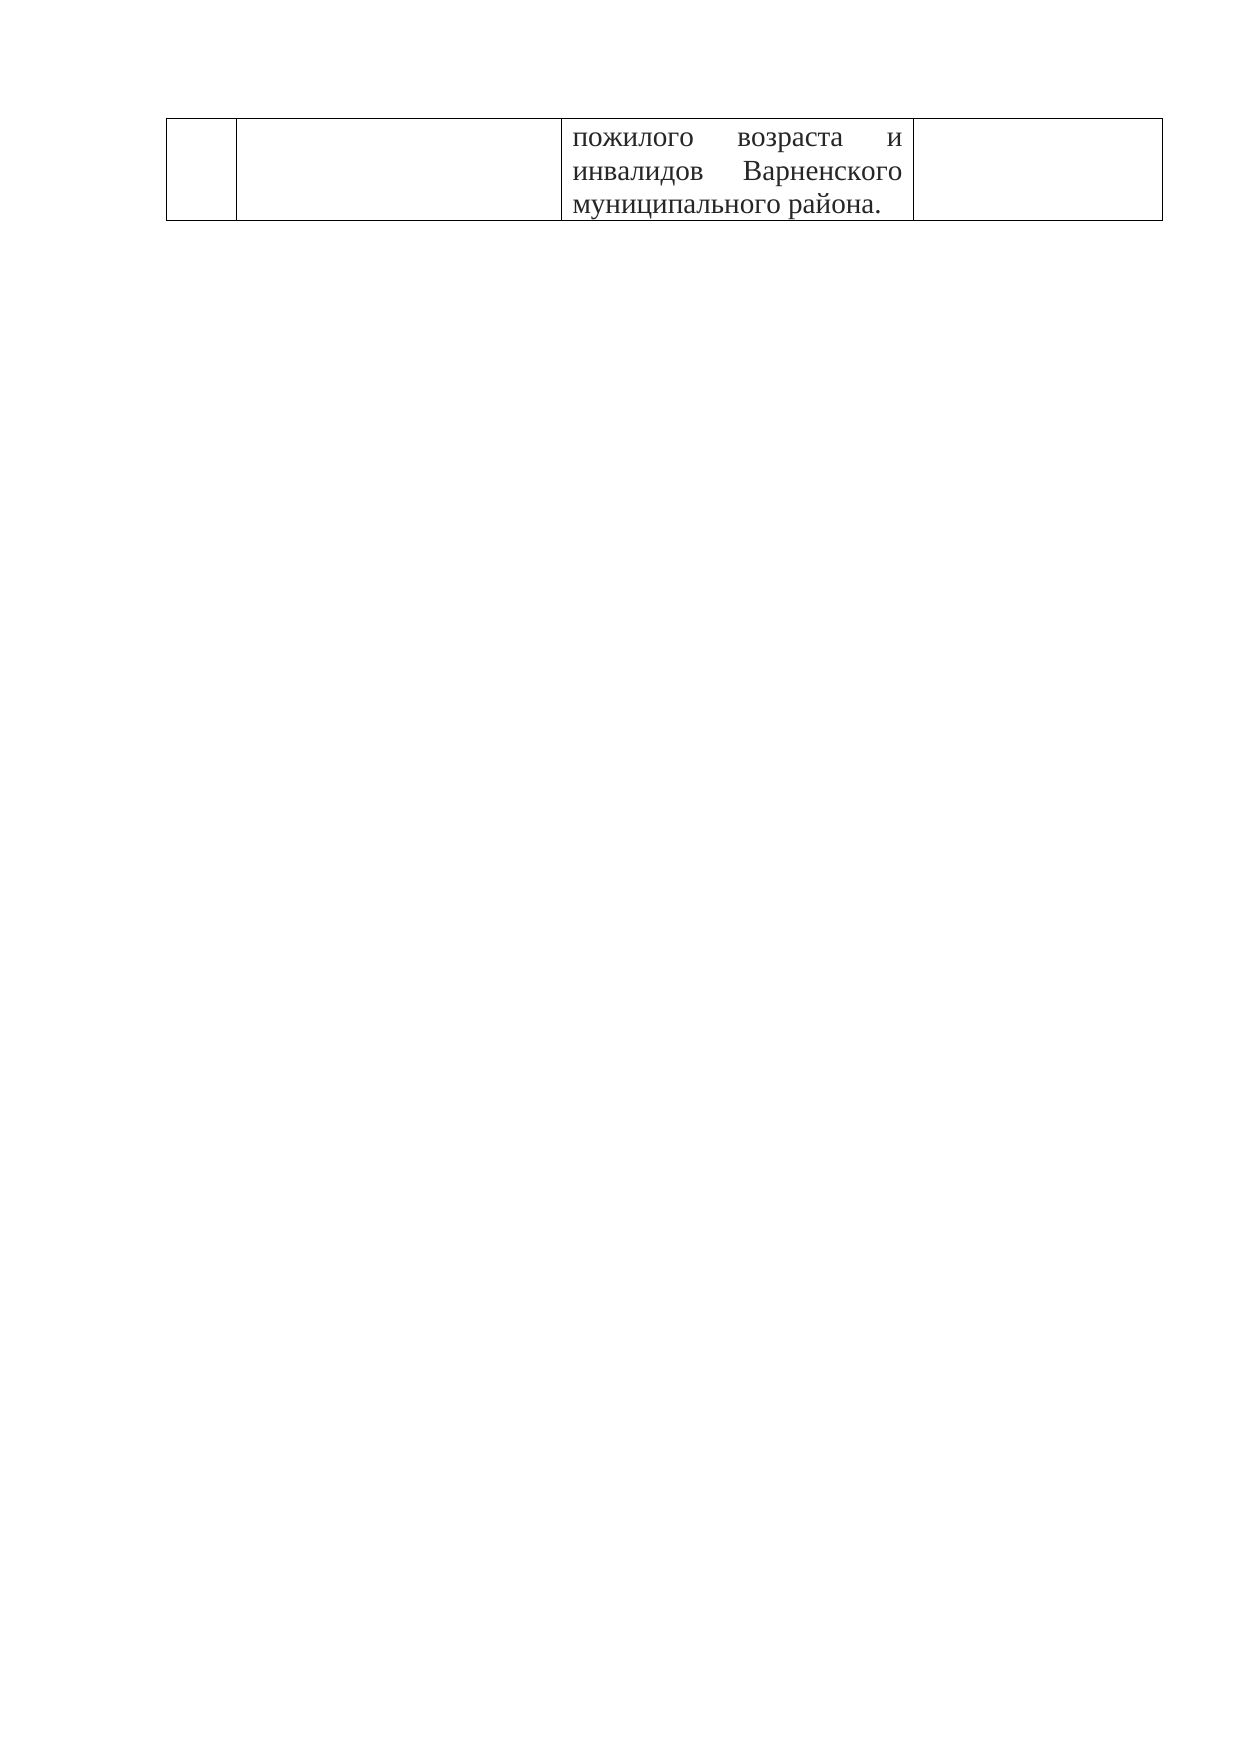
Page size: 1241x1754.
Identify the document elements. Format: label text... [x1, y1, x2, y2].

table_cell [562, 119, 913, 220]
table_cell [914, 119, 1162, 220]
table_cell 1 [167, 119, 236, 220]
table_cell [237, 119, 561, 220]
